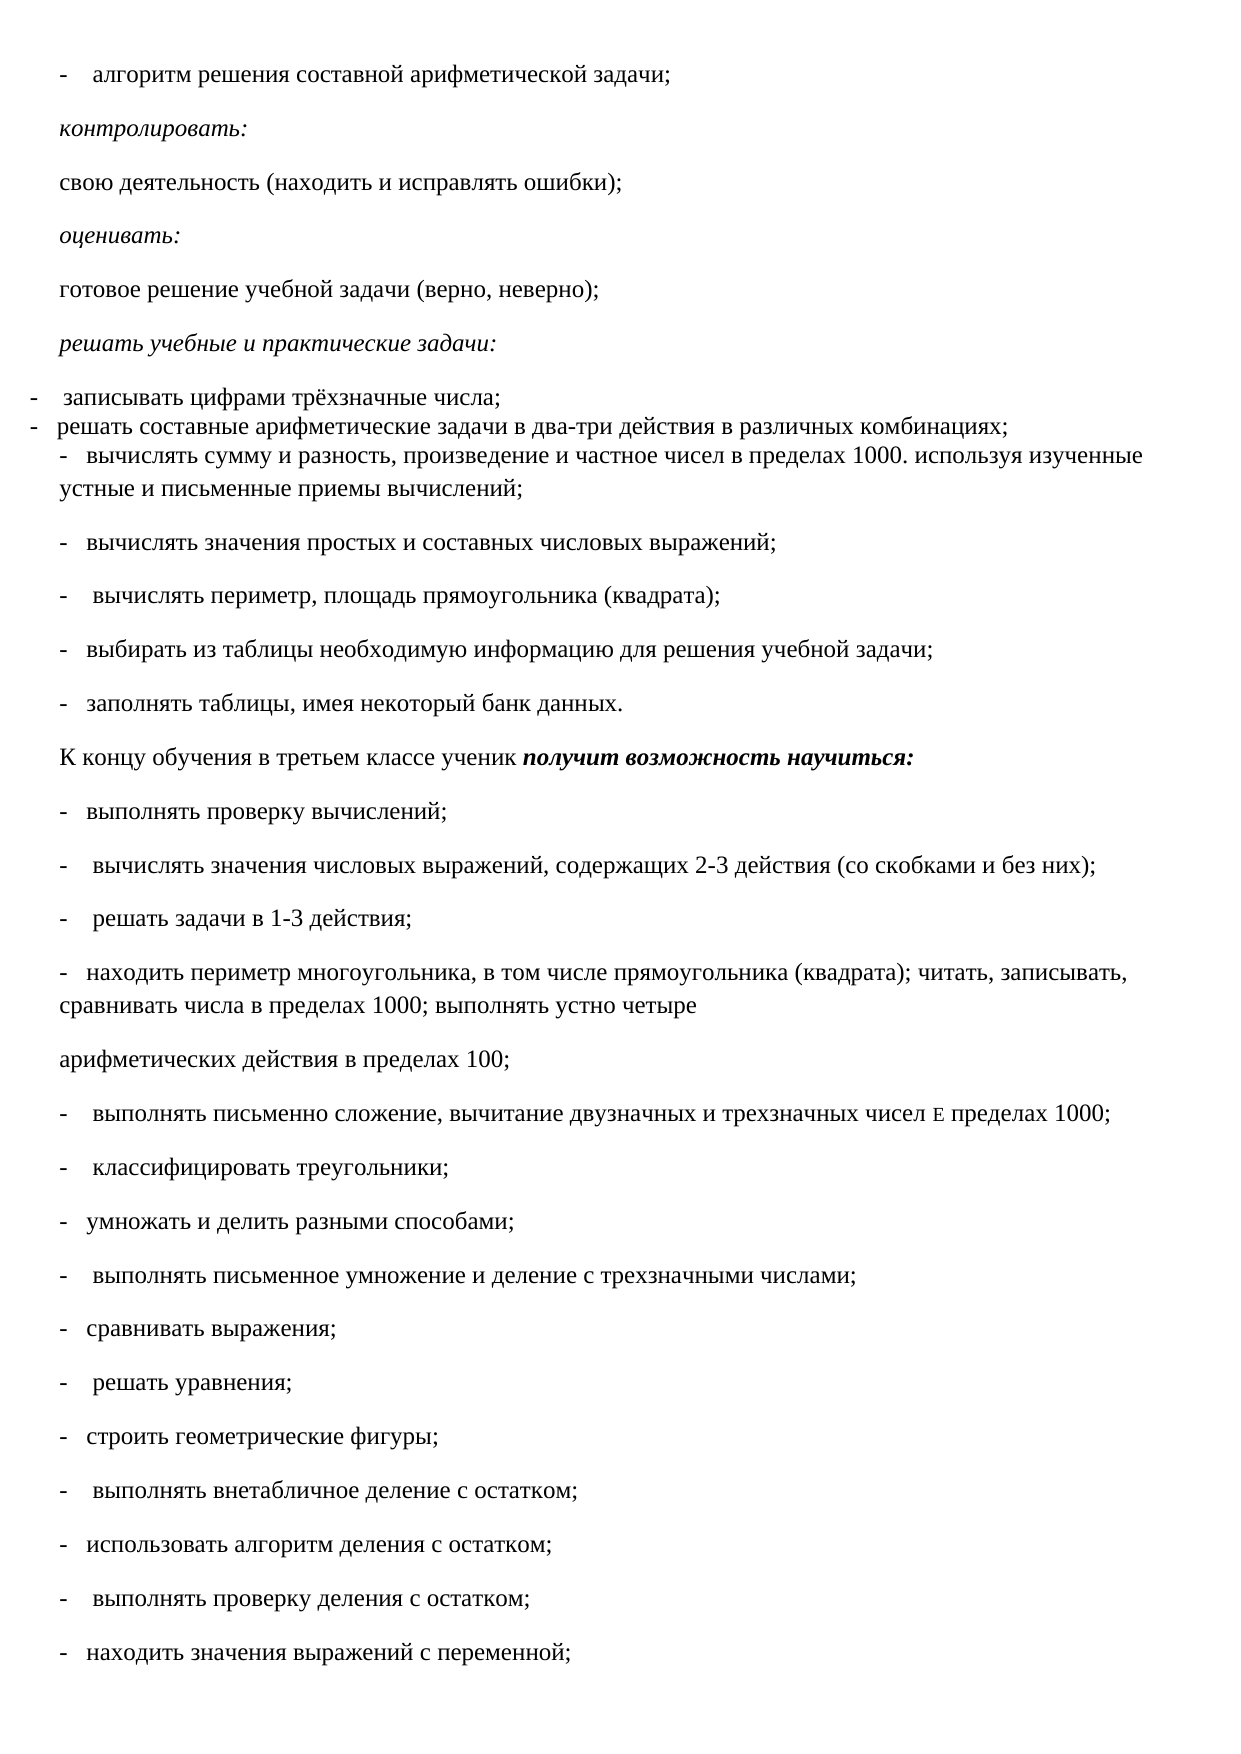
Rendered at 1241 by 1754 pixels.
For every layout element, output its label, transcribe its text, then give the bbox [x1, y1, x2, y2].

text - решать уравнения; [59, 1367, 1181, 1396]
text - использовать алгоритм деления с остатком; [59, 1529, 1181, 1558]
text - выполнять письменно сложение, вычитание двузначных и трехзначных чисел е пределах 1000; [59, 1098, 1181, 1127]
text - вычислять сумму и разность, произведение и частное чисел в пределах 1000. используя изученные устные и письменные приемы вычислений; [59, 440, 1181, 501]
text - решать задачи в 1-3 действия; [59, 903, 1181, 932]
text - вычислять значения простых и составных числовых выражений; [59, 527, 1181, 555]
text - находить периметр многоугольника, в том числе прямоугольника (квадрата); читать, записывать, сравнивать числа в пределах 1000; выполнять устно четыре [59, 957, 1181, 1019]
text - вычислять периметр, площадь прямоугольника (квадрата); [59, 580, 1181, 609]
text - выбирать из таблицы необходимую информацию для решения учебной задачи; [59, 634, 1181, 663]
text - классифицировать треугольники; [59, 1152, 1181, 1181]
text - выполнять письменное умножение и деление с трехзначными числами; [59, 1260, 1181, 1288]
text - записывать цифрами трёхзначные числа; [29, 382, 1181, 411]
text - решать составные арифметические задачи в два-три действия в различных комбинациях; [29, 411, 1181, 440]
text решать учебные и практические задачи: [59, 328, 1181, 357]
text - выполнять проверку вычислений; [59, 796, 1181, 824]
text - алгоритм решения составной арифметической задачи; [59, 59, 1181, 88]
text - умножать и делить разными способами; [59, 1206, 1181, 1234]
text свою деятельность (находить и исправлять ошибки); [59, 167, 1181, 196]
text - строить геометрические фигуры; [59, 1421, 1181, 1450]
text готовое решение учебной задачи (верно, неверно); [59, 274, 1181, 303]
text - выполнять проверку деления с остатком; [59, 1583, 1181, 1612]
text - находить значения выражений с переменной; [59, 1637, 1181, 1665]
text - заполнять таблицы, имея некоторый банк данных. [59, 688, 1181, 717]
text арифметических действия в пределах 100; [59, 1044, 1181, 1073]
text оценивать: [59, 221, 1181, 249]
text - вычислять значения числовых выражений, содержащих 2-3 действия (со скобками и без них); [59, 850, 1181, 878]
text - сравнивать выражения; [59, 1313, 1181, 1342]
text К концу обучения в третьем классе ученик получит возможность научиться: [59, 742, 1181, 771]
text - выполнять внетабличное деление с остатком; [59, 1475, 1181, 1504]
text контролировать: [59, 113, 1181, 142]
